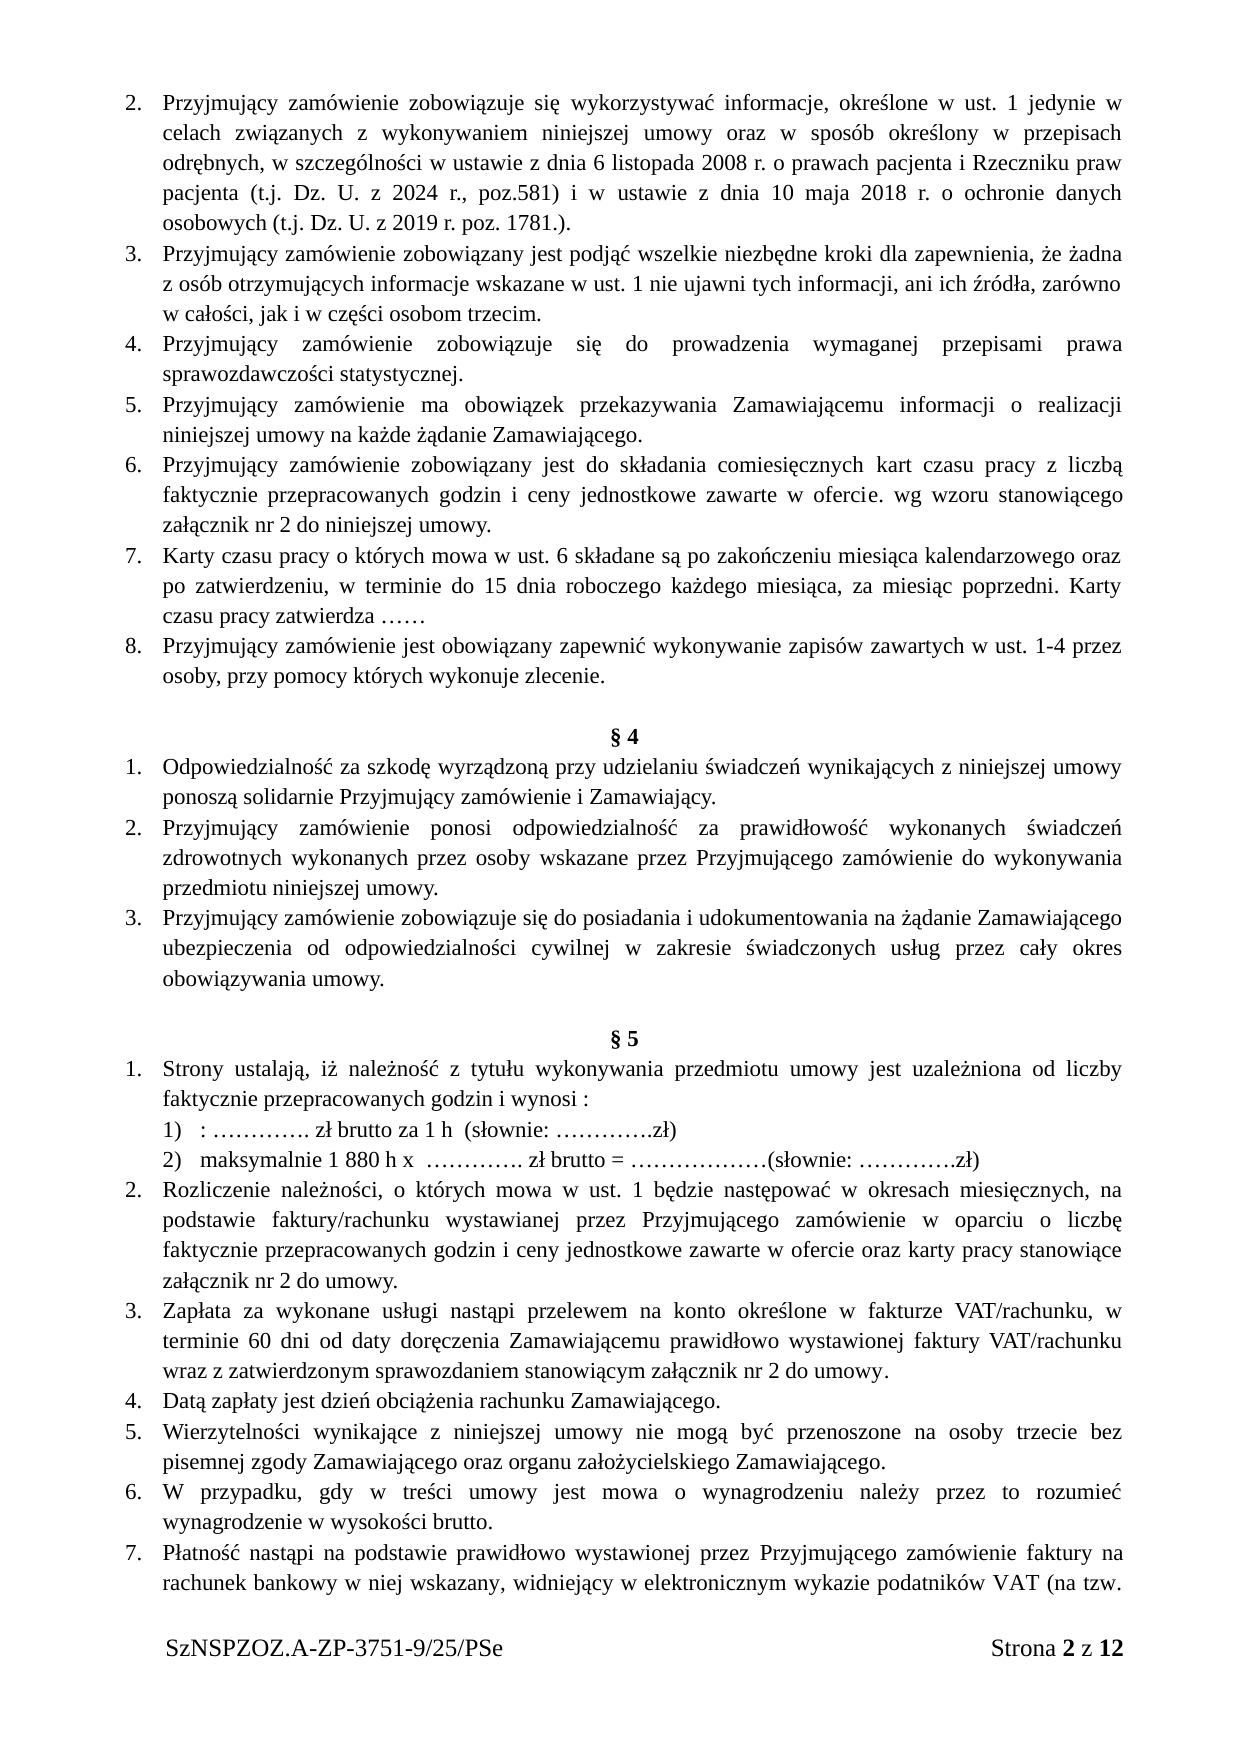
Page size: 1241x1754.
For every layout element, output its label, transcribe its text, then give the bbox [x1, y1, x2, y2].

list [125, 1539, 1123, 1595]
list Przyjmujący zamówienie zobowiązany jest do składania comiesięcznych kart czasu pracy z liczbą faktycznie przepracowanych godzin i ceny jednostkowe zawarte w ofercie. wg wzoru stanowiącego załącznik nr 2 do niniejszej umowy. [125, 451, 1123, 538]
list Rozliczenie należności, o których mowa w ust. 1 będzie następować w okresach miesięcznych, na podstawie faktury/rachunku wystawianej przez Przyjmującego zamówienie w oparciu o liczbę faktycznie przepracowanych godzin i ceny jednostkowe zawarte w ofercie oraz karty pracy stanowiące załącznik nr 2 do umowy. [125, 1176, 1123, 1293]
list Strony ustalają, iż należność z tytułu wykonywania przedmiotu umowy jest uzależniona od liczby faktycznie przepracowanych godzin i wynosi : [125, 1055, 1123, 1112]
list maksymalnie 1 880 h x …………. zł brutto = ………………(słownie: ………….zł) [162, 1146, 1123, 1172]
list Przyjmujący zamówienie zobowiązuje się wykorzystywać informacje, określone w ust. 1 jedynie w celach związanych z wykonywaniem niniejszej umowy oraz w sposób określony w przepisach odrębnych, w szczególności w ustawie z dnia 6 listopada 2008 r. o prawach pacjenta i Rzeczniku praw pacjenta (t.j. Dz. U. z 2024 r., poz.581) i w ustawie z dnia 10 maja 2018 r. o ochronie danych osobowych (t.j. Dz. U. z 2019 r. poz. 1781.). [125, 89, 1123, 236]
list Przyjmujący zamówienie zobowiązuje się do prowadzenia wymaganej przepisami prawa sprawozdawczości statystycznej. [125, 330, 1123, 387]
list : …………. zł brutto za 1 h (słownie: ………….zł) [162, 1116, 1123, 1142]
list W przypadku, gdy w treści umowy jest mowa o wynagrodzeniu należy przez to rozumieć wynagrodzenie w wysokości brutto. [125, 1478, 1123, 1535]
list Przyjmujący zamówienie ma obowiązek przekazywania Zamawiającemu informacji o realizacji niniejszej umowy na każde żądanie Zamawiającego. [125, 391, 1123, 447]
list Wierzytelności wynikające z niniejszej umowy nie mogą być przenoszone na osoby trzecie bez pisemnej zgody Zamawiającego oraz organu założycielskiego Zamawiającego. [125, 1418, 1123, 1474]
list Karty czasu pracy o których mowa w ust. 6 składane są po zakończeniu miesiąca kalendarzowego oraz po zatwierdzeniu, w terminie do 15 dnia roboczego każdego miesiąca, za miesiąc poprzedni. Karty czasu pracy zatwierdza …… [125, 542, 1123, 628]
list Datą zapłaty jest dzień obciążenia rachunku Zamawiającego. [125, 1388, 1123, 1414]
list Przyjmujący zamówienie zobowiązany jest podjąć wszelkie niezbędne kroki dla zapewnienia, że żadna z osób otrzymujących informacje wskazane w ust. 1 nie ujawni tych informacji, ani ich źródła, zarówno w całości, jak i w części osobom trzecim. [125, 240, 1123, 326]
list Przyjmujący zamówienie jest obowiązany zapewnić wykonywanie zapisów zawartych w ust. 1-4 przez osoby, przy pomocy których wykonuje zlecenie. [125, 632, 1123, 689]
text § 5 [125, 1025, 1123, 1051]
list Przyjmujący zamówienie ponosi odpowiedzialność za prawidłowość wykonanych świadczeń zdrowotnych wykonanych przez osoby wskazane przez Przyjmującego zamówienie do wykonywania przedmiotu niniejszej umowy. [125, 814, 1123, 900]
list Przyjmujący zamówienie zobowiązuje się do posiadania i udokumentowania na żądanie Zamawiającego ubezpieczenia od odpowiedzialności cywilnej w zakresie świadczonych usług przez cały okres obowiązywania umowy. [125, 904, 1123, 991]
list Zapłata za wykonane usługi nastąpi przelewem na konto określone w fakturze VAT/rachunku, w terminie 60 dni od daty doręczenia Zamawiającemu prawidłowo wystawionej faktury VAT/rachunku wraz z zatwierdzonym sprawozdaniem stanowiącym załącznik nr 2 do umowy. [125, 1297, 1123, 1384]
text § 4 [125, 723, 1123, 749]
list Odpowiedzialność za szkodę wyrządzoną przy udzielaniu świadczeń wynikających z niniejszej umowy ponoszą solidarnie Przyjmujący zamówienie i Zamawiający. [125, 753, 1123, 810]
